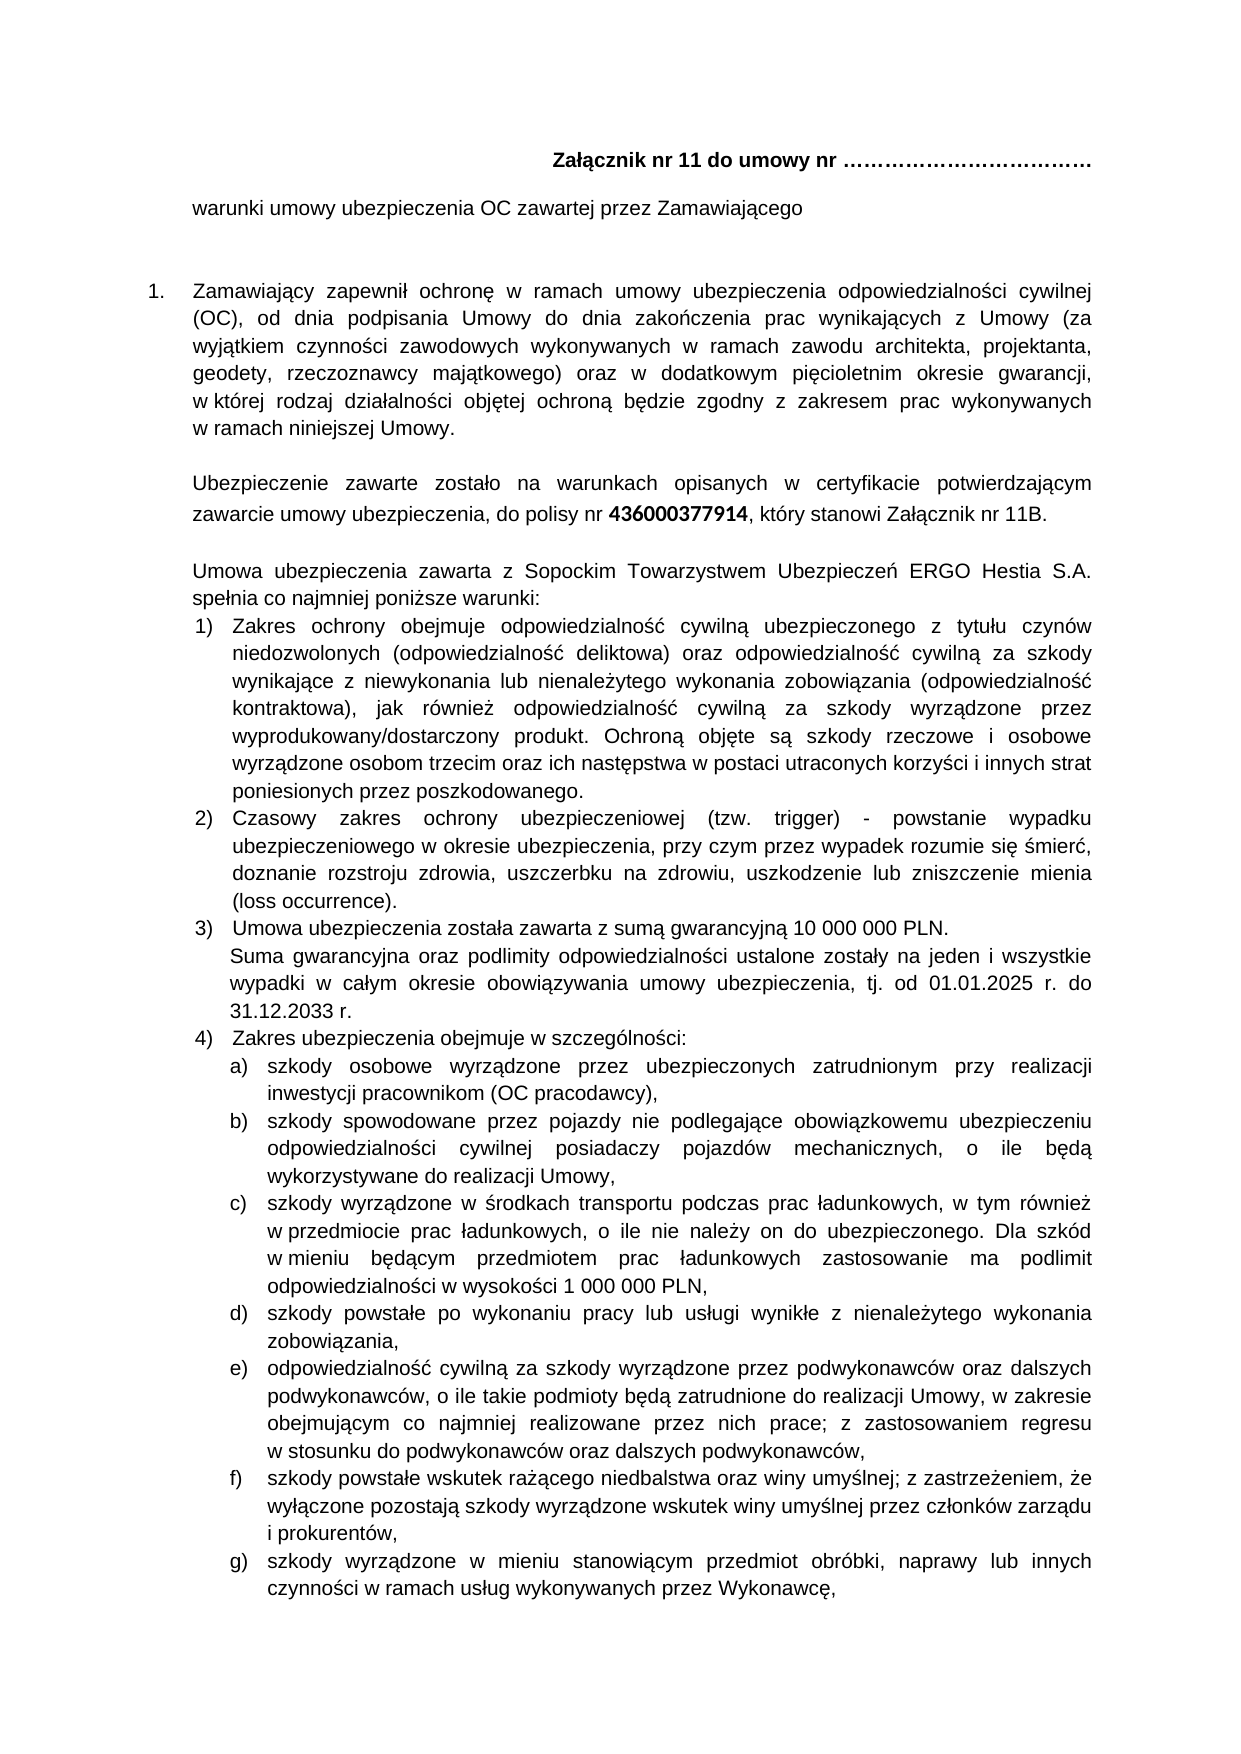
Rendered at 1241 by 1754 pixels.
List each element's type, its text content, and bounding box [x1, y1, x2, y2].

list szkody wyrządzone w środkach transportu podczas prac ładunkowych, w tym również w przedmiocie prac ładunkowych, o ile nie należy on do ubezpieczonego. Dla szkód w mieniu będącym przedmiotem prac ładunkowych zastosowanie ma podlimit odpowiedzialności w wysokości 1 000 000 PLN, [229, 1191, 1093, 1298]
list Umowa ubezpieczenia została zawarta z sumą gwarancyjną 10 000 000 PLN. [194, 916, 1093, 940]
text Umowa ubezpieczenia zawarta z Sopockim Towarzystwem Ubezpieczeń ERGO Hestia S.A. spełnia co najmniej poniższe warunki: [192, 559, 1093, 610]
list szkody powstałe wskutek rażącego niedbalstwa oraz winy umyślnej; z zastrzeżeniem, że wyłączone pozostają szkody wyrządzone wskutek winy umyślnej przez członków zarządu i prokurentów, [229, 1466, 1093, 1545]
list Czasowy zakres ochrony ubezpieczeniowej (tzw. trigger) - powstanie wypadku ubezpieczeniowego w okresie ubezpieczenia, przy czym przez wypadek rozumie się śmierć, doznanie rozstroju zdrowia, uszczerbku na zdrowiu, uszkodzenie lub zniszczenie mienia (loss occurrence). [194, 806, 1093, 913]
list Zamawiający zapewnił ochronę w ramach umowy ubezpieczenia odpowiedzialności cywilnej (OC), od dnia podpisania Umowy do dnia zakończenia prac wynikających z Umowy (za wyjątkiem czynności zawodowych wykonywanych w ramach zawodu architekta, projektanta, geodety, rzeczoznawcy majątkowego) oraz w dodatkowym pięcioletnim okresie gwarancji, w której rodzaj działalności objętej ochroną będzie zgodny z zakresem prac wykonywanych w ramach niniejszej Umowy. [148, 278, 1093, 440]
text Załącznik nr 11 do umowy nr ……………………………… [148, 148, 1093, 172]
list szkody osobowe wyrządzone przez ubezpieczonych zatrudnionym przy realizacji inwestycji pracownikom (OC pracodawcy), [229, 1054, 1093, 1105]
list szkody wyrządzone w mieniu stanowiącym przedmiot obróbki, naprawy lub innych czynności w ramach usług wykonywanych przez Wykonawcę, [229, 1549, 1093, 1600]
list Zakres ochrony obejmuje odpowiedzialność cywilną ubezpieczonego z tytułu czynów niedozwolonych (odpowiedzialność deliktowa) oraz odpowiedzialność cywilną za szkody wynikające z niewykonania lub nienależytego wykonania zobowiązania (odpowiedzialność kontraktowa), jak również odpowiedzialność cywilną za szkody wyrządzone przez wyprodukowany/dostarczony produkt. Ochroną objęte są szkody rzeczowe i osobowe wyrządzone osobom trzecim oraz ich następstwa w postaci utraconych korzyści i innych strat poniesionych przez poszkodowanego. [194, 614, 1093, 803]
list szkody powstałe po wykonaniu pracy lub usługi wynikłe z nienależytego wykonania zobowiązania, [229, 1301, 1093, 1353]
text Ubezpieczenie zawarte zostało na warunkach opisanych w certyfikacie potwierdzającym zawarcie umowy ubezpieczenia, do polisy nr 436000377914, który stanowi Załącznik nr 11B. [192, 471, 1093, 527]
list Suma gwarancyjna oraz podlimity odpowiedzialności ustalone zostały na jeden i wszystkie wypadki w całym okresie obowiązywania umowy ubezpieczenia, tj. od 01.01.2025 r. do 31.12.2033 r. [229, 944, 1093, 1023]
list odpowiedzialność cywilną za szkody wyrządzone przez podwykonawców oraz dalszych podwykonawców, o ile takie podmioty będą zatrudnione do realizacji Umowy, w zakresie obejmującym co najmniej realizowane przez nich prace; z zastosowaniem regresu w stosunku do podwykonawców oraz dalszych podwykonawców, [229, 1356, 1093, 1463]
list Zakres ubezpieczenia obejmuje w szczególności: [194, 1026, 1093, 1050]
list szkody spowodowane przez pojazdy nie podlegające obowiązkowemu ubezpieczeniu odpowiedzialności cywilnej posiadaczy pojazdów mechanicznych, o ile będą wykorzystywane do realizacji Umowy, [229, 1109, 1093, 1188]
text warunki umowy ubezpieczenia OC zawartej przez Zamawiającego [192, 196, 1093, 220]
